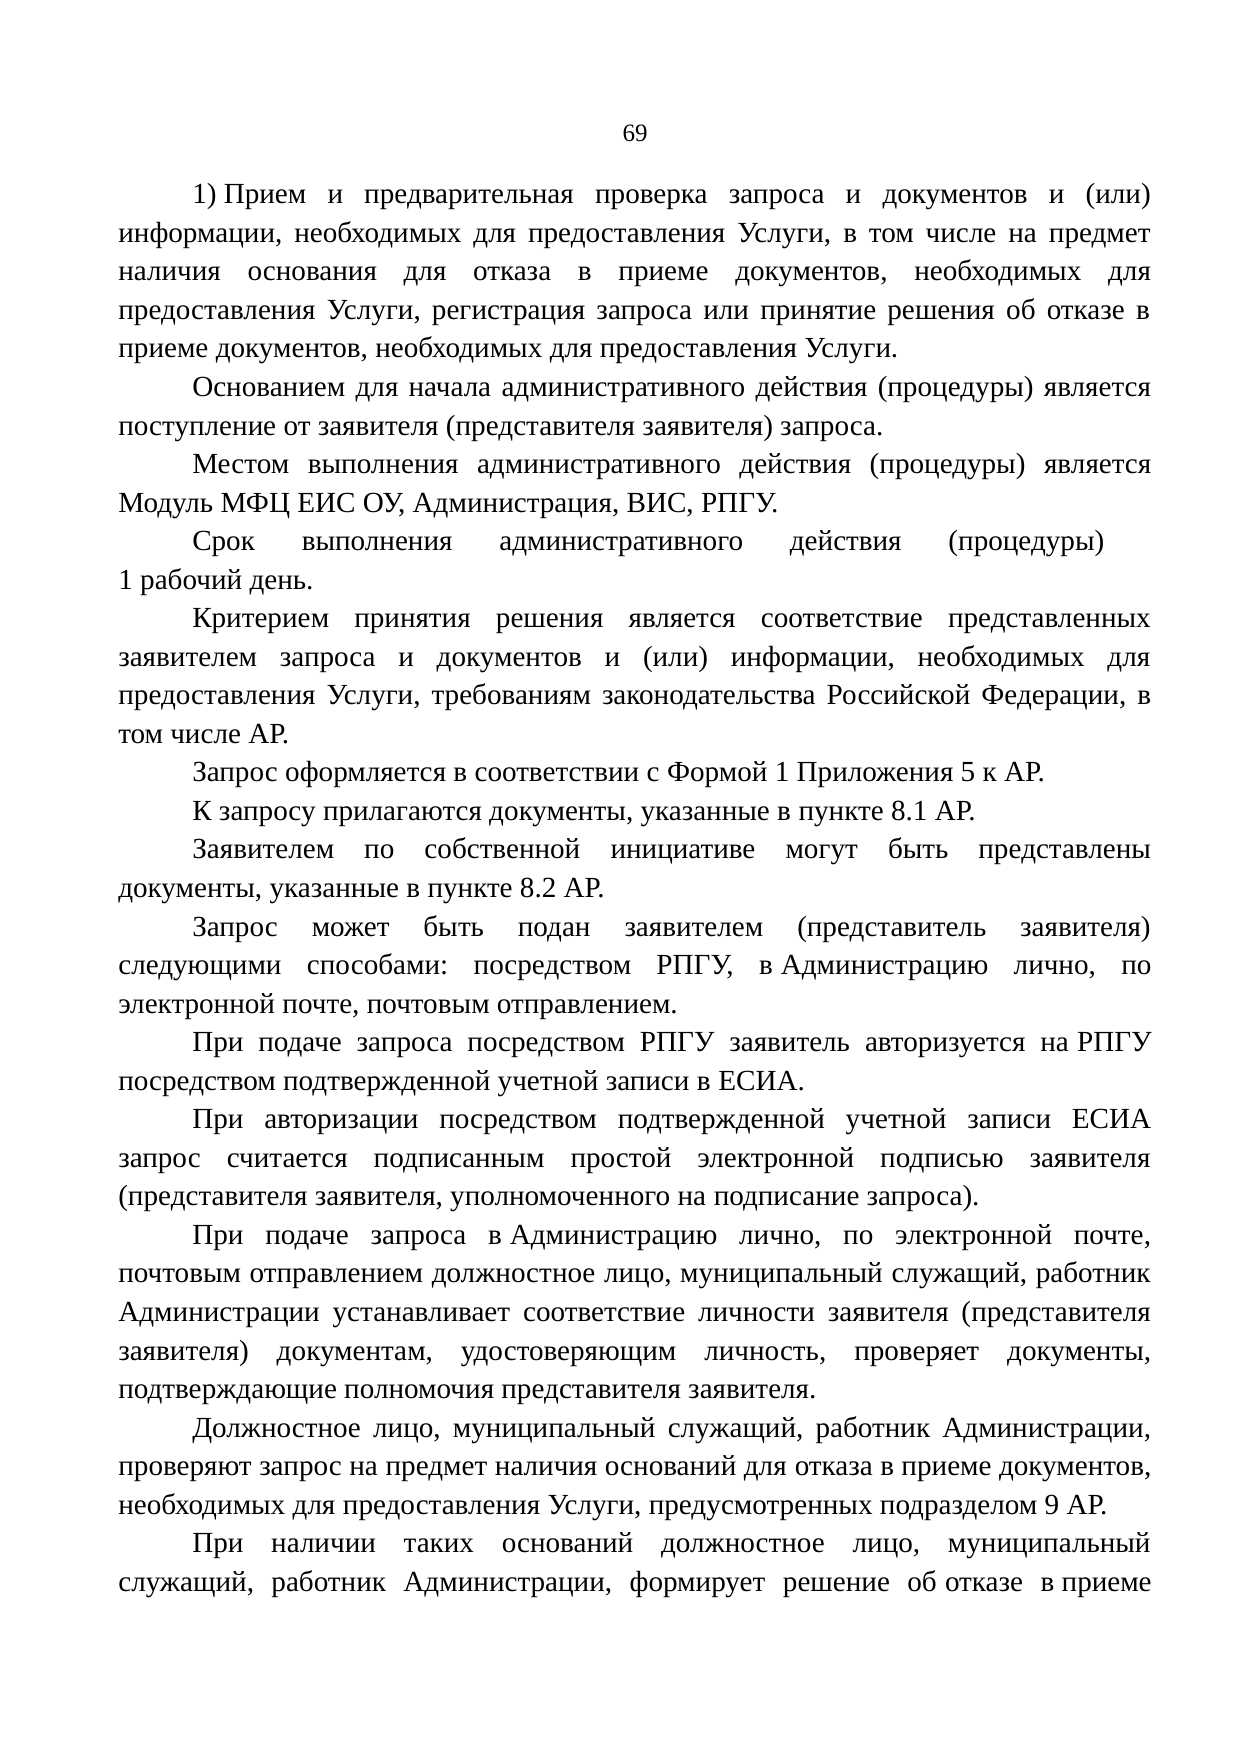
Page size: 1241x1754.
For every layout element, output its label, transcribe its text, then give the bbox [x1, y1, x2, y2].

text При авторизации посредством подтвержденной учетной записи ЕСИА запрос считается подписанным простой электронной подписью заявителя (представителя заявителя, уполномоченного на подписание запроса). [118, 1101, 1152, 1212]
text Запрос оформляется в соответствии с Формой 1 Приложения 5 к АР. [118, 754, 1152, 788]
text При подаче запроса в Администрацию лично, по электронной почте, почтовым отправлением должностное лицо, муниципальный служащий, работник Администрации устанавливает соответствие личности заявителя (представителя заявителя) документам, удостоверяющим личность, проверяет документы, подтверждающие полномочия представителя заявителя. [118, 1217, 1152, 1405]
text При подаче запроса посредством РПГУ заявитель авторизуется на РПГУ посредством подтвержденной учетной записи в ЕСИА. [118, 1024, 1152, 1096]
text Запрос может быть подан заявителем (представитель заявителя) следующими способами: посредством РПГУ, в Администрацию лично, по электронной почте, почтовым отправлением. [118, 909, 1152, 1019]
text Должностное лицо, муниципальный служащий, работник Администрации, проверяют запрос на предмет наличия оснований для отказа в приеме документов, необходимых для предоставления Услуги, предусмотренных подразделом 9 АР. [118, 1410, 1152, 1520]
text Местом выполнения административного действия (процедуры) является Модуль МФЦ ЕИС ОУ, Администрация, ВИС, РПГУ. [118, 446, 1152, 518]
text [118, 1525, 1152, 1597]
text К запросу прилагаются документы, указанные в пункте 8.1 АР. [118, 793, 1152, 827]
text 1) Прием и предварительная проверка запроса и документов и (или) информации, необходимых для предоставления Услуги, в том числе на предмет наличия основания для отказа в приеме документов, необходимых для предоставления Услуги, регистрация запроса или принятие решения об отказе в приеме документов, необходимых для предоставления Услуги. [118, 176, 1152, 364]
text Критерием принятия решения является соответствие представленных заявителем запроса и документов и (или) информации, необходимых для предоставления Услуги, требованиям законодательства Российской Федерации, в том числе АР. [118, 600, 1152, 749]
text Основанием для начала административного действия (процедуры) является поступление от заявителя (представителя заявителя) запроса. [118, 369, 1152, 441]
text Заявителем по собственной инициативе могут быть представлены документы, указанные в пункте 8.2 АР. [118, 832, 1152, 904]
text Срок выполнения административного действия (процедуры) 1 рабочий день. [118, 523, 1152, 595]
